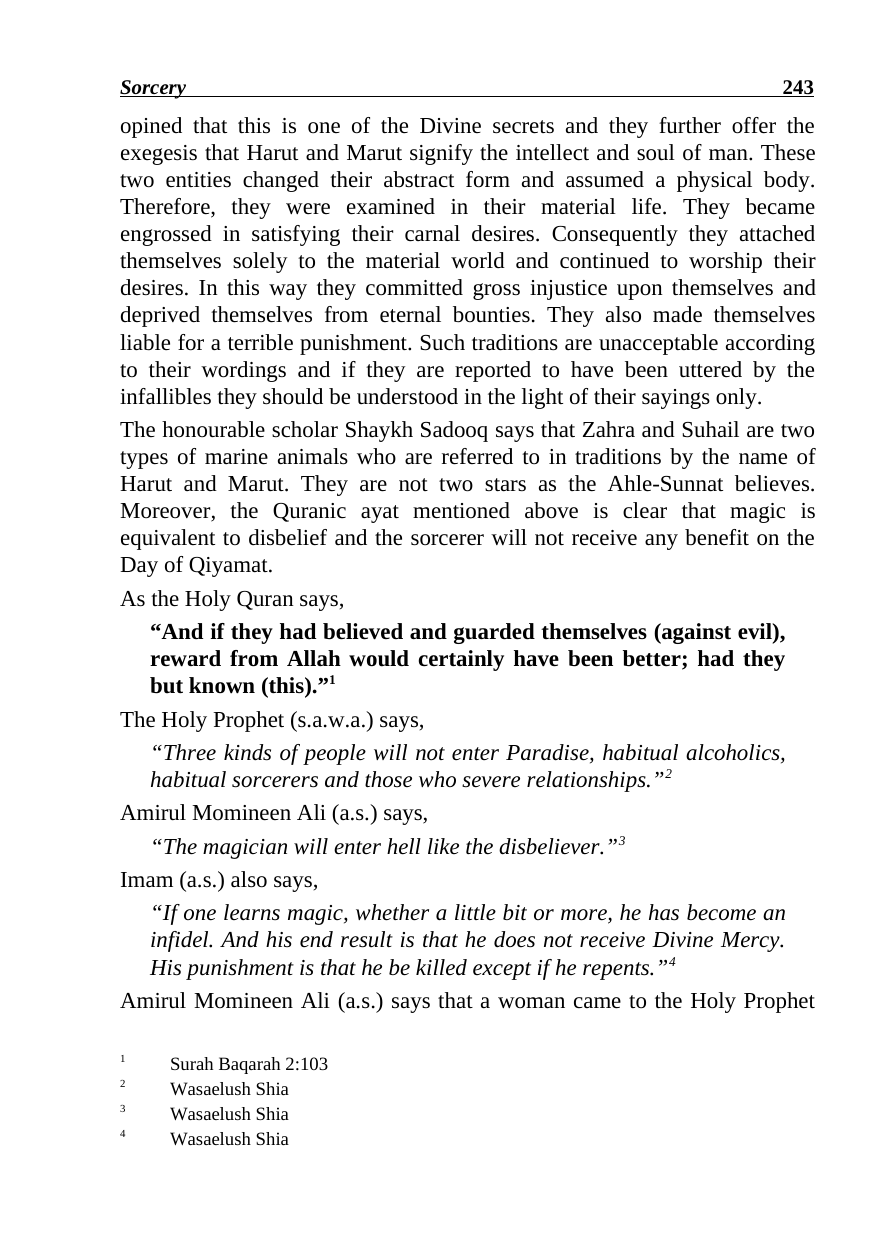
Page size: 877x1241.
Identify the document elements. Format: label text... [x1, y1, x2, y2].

text The Holy Prophet (s.a.w.a.) says, [120, 705, 817, 732]
text “And if they had believed and guarded themselves (against evil), reward from Allah would certainly have been better; had they but known (this).” [150, 618, 787, 699]
text “Three kinds of people will not enter Paradise, habitual alcoholics, habitual sorcerers and those who severe relationships.” [150, 739, 787, 793]
text “The magician will enter hell like the disbeliever.” [150, 832, 787, 859]
text Amirul Momineen Ali (a.s.) says, [120, 799, 817, 826]
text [120, 987, 817, 1014]
text The honourable scholar Shaykh Sadooq says that Zahra and Suhail are two types of marine animals who are referred to in traditions by the name of Harut and Marut. They are not two stars as the Ahle-Sunnat believes. Moreover, the Quranic ayat mentioned above is clear that magic is equivalent to disbelief and the sorcerer will not receive any benefit on the Day of Qiyamat. [120, 416, 817, 578]
text “If one learns magic, whether a little bit or more, he has become an infidel. And his end result is that he does not receive Divine Mercy. His punishment is that he be killed except if he repents.” [150, 899, 787, 980]
text As the Holy Quran says, [120, 584, 817, 612]
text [120, 112, 817, 409]
text Imam (a.s.) also says, [120, 866, 817, 893]
